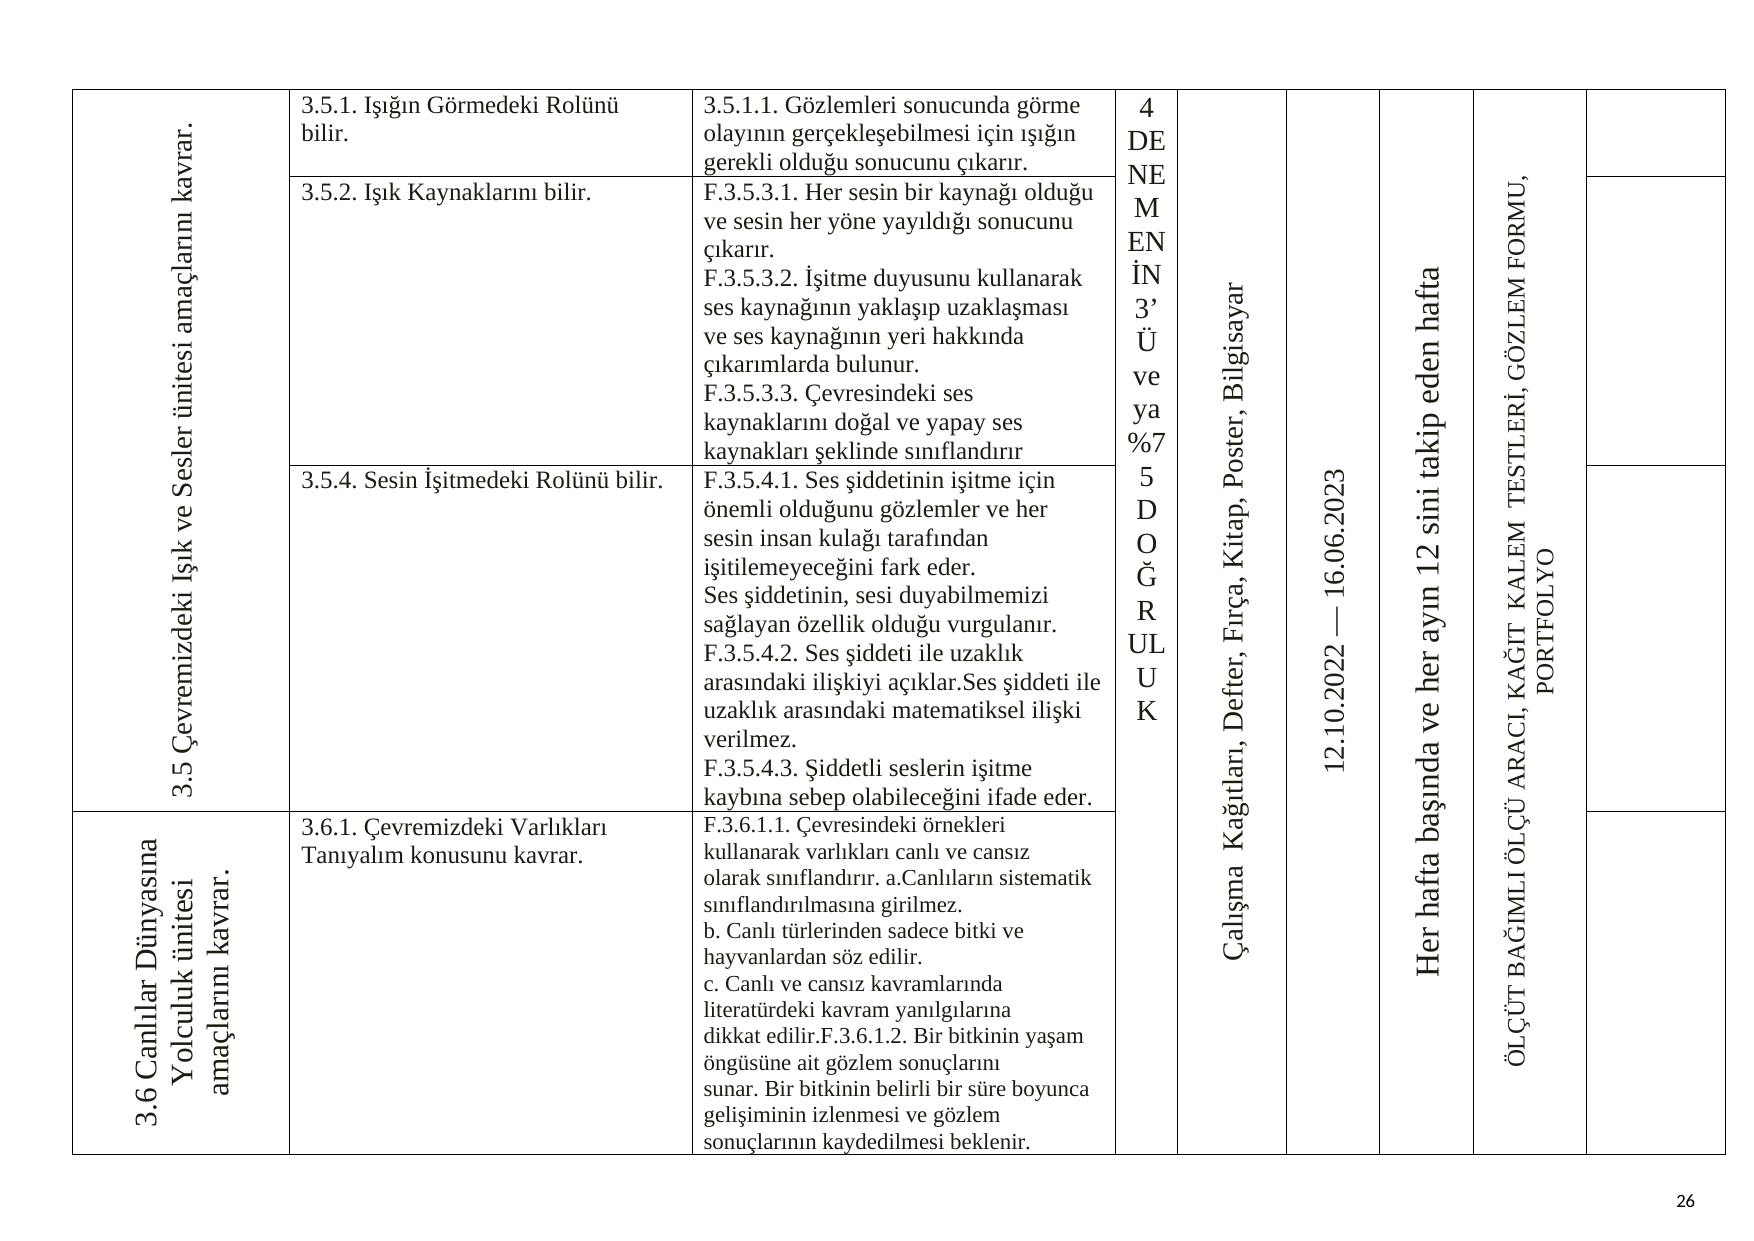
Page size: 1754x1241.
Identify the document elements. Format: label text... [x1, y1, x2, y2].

table_cell [1587, 466, 1725, 811]
table_cell [1587, 812, 1725, 1154]
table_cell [1178, 90, 1286, 1154]
table_cell 3.5.1.1. Gözlemleri sonucunda görme olayının gerçekleşebilmesi için ışığın gerekli olduğu sonucunu çıkarır. [693, 90, 1115, 176]
table_cell 3.5.1. Işığın Görmedeki Rolünü bilir. [290, 90, 692, 176]
table_cell 3.6.1. Çevremizdeki Varlıkları Tanıyalım konusunu kavrar. [290, 812, 692, 1154]
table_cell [1116, 90, 1177, 1154]
table_cell 3.5.2. Işık Kaynaklarını bilir. [290, 177, 692, 464]
table_cell 3.5.4. Sesin İşitmedeki Rolünü bilir. [290, 466, 692, 811]
table_cell F.3.6.1.1. Çevresindeki örnekleri kullanarak varlıkları canlı ve cansız olarak sınıflandırır. a.Canlıların sistematik sınıflandırılmasına girilmez. b. Canlı türlerinden sadece bitki ve hayvanlardan söz edilir. c. Canlı ve cansız kavramlarında literatürdeki kavram yanılgılarına dikkat edilir.F.3.6.1.2. Bir bitkinin yaşam öngüsüne ait gözlem sonuçlarını sunar. Bir bitkinin belirli bir süre boyunca gelişiminin izlenmesi ve gözlem sonuçlarının kaydedilmesi beklenir. [693, 812, 1115, 1154]
table_cell F.3.5.3.1. Her sesin bir kaynağı olduğu ve sesin her yöne yayıldığı sonucunu çıkarır. F.3.5.3.2. İşitme duyusunu kullanarak ses kaynağının yaklaşıp uzaklaşması ve ses kaynağının yeri hakkında çıkarımlarda bulunur. F.3.5.3.3. Çevresindeki ses kaynaklarını doğal ve yapay ses kaynakları şeklinde sınıflandırır [693, 177, 1115, 464]
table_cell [1474, 90, 1586, 1154]
table_cell 3.6 Canlılar Dünyasına Yolculuk ünitesi amaçlarını kavrar. [73, 812, 289, 1154]
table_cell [1380, 90, 1473, 1154]
table_cell 3.5 Çevremizdeki Işık ve Sesler ünitesi amaçlarını kavrar. [73, 90, 289, 811]
table_cell [1587, 90, 1725, 176]
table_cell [1287, 90, 1379, 1154]
table_cell F.3.5.4.1. Ses şiddetinin işitme için önemli olduğunu gözlemler ve her sesin insan kulağı tarafından işitilemeyeceğini fark eder. Ses şiddetinin, sesi duyabilmemizi sağlayan özellik olduğu vurgulanır. F.3.5.4.2. Ses şiddeti ile uzaklık arasındaki ilişkiyi açıklar.Ses şiddeti ile uzaklık arasındaki matematiksel ilişki verilmez. F.3.5.4.3. Şiddetli seslerin işitme kaybına sebep olabileceğini ifade eder. [693, 466, 1115, 811]
table_cell [1587, 177, 1725, 464]
